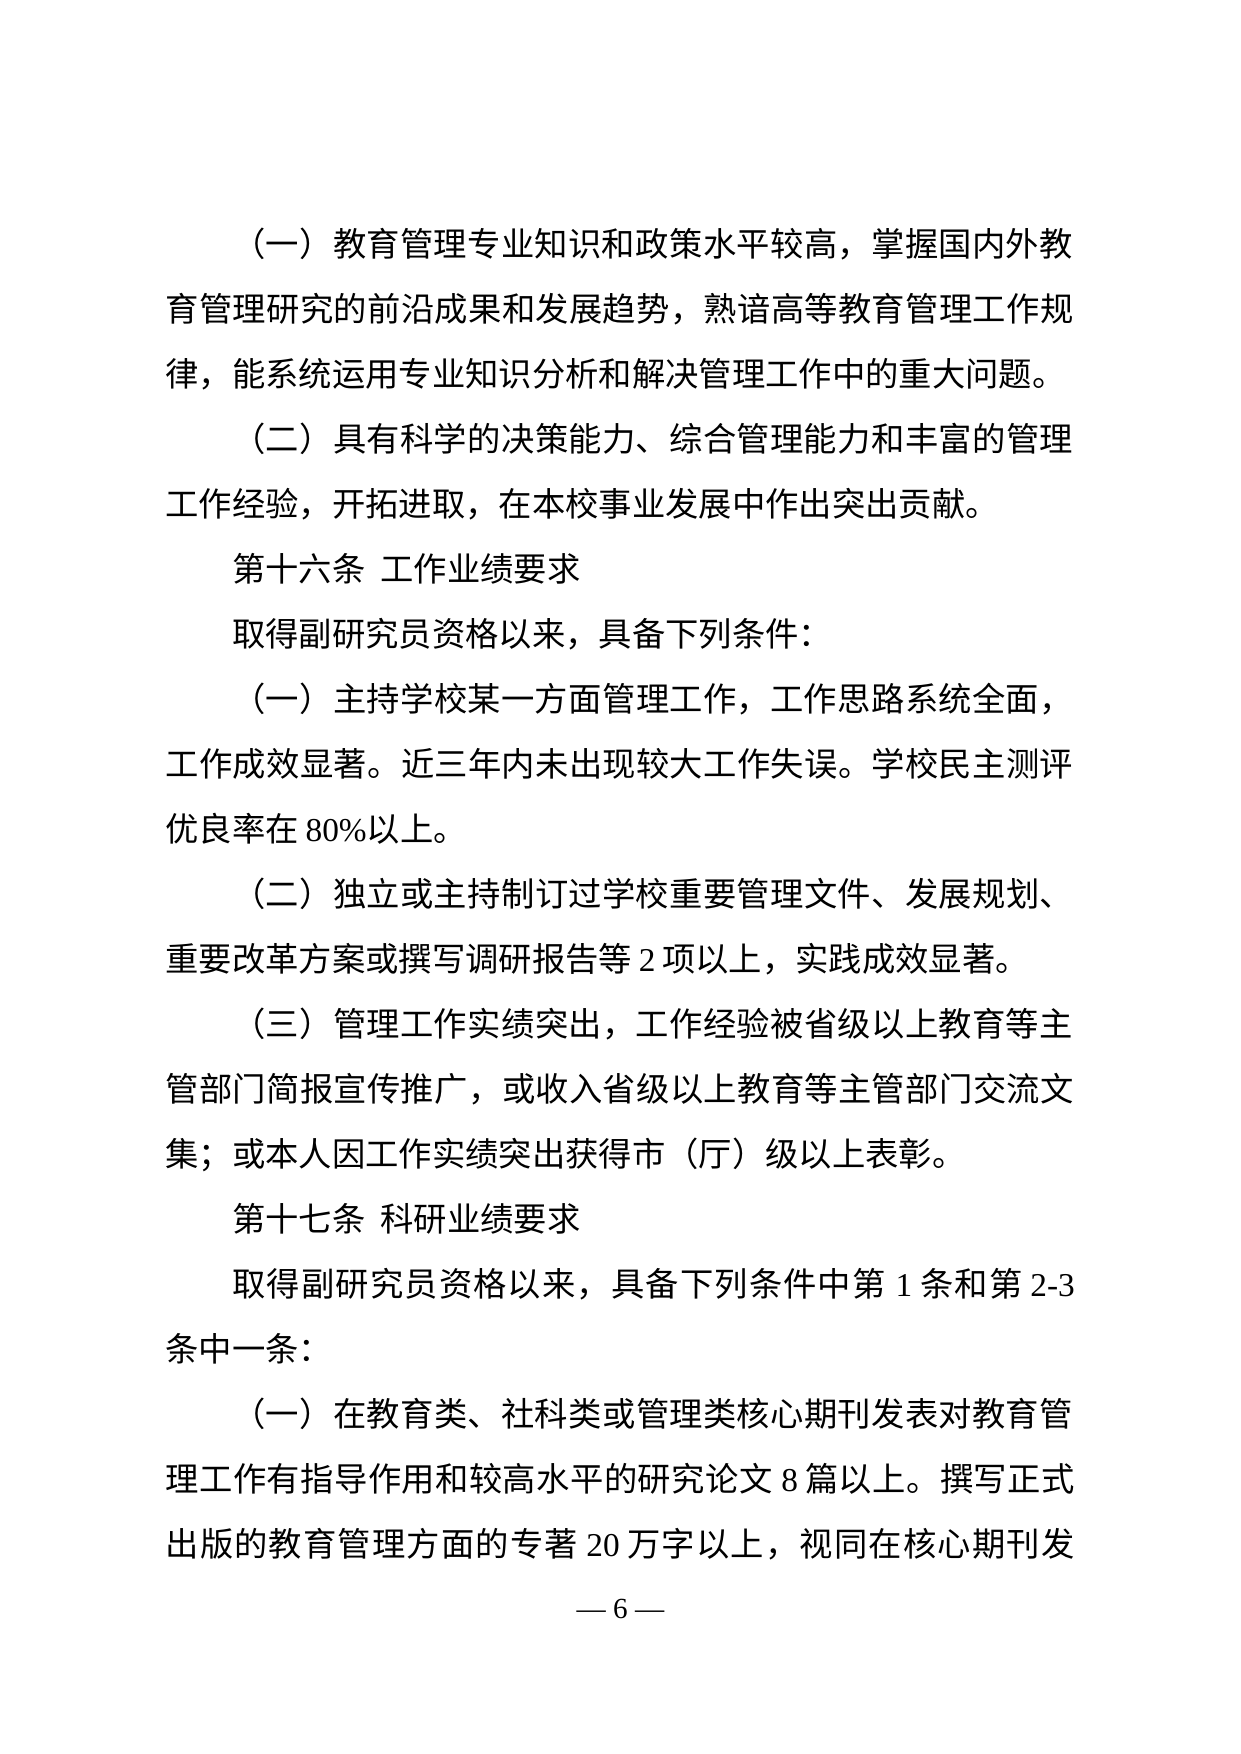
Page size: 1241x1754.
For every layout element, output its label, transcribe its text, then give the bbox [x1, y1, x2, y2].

text 第十七条 科研业绩要求 [165, 1184, 1075, 1249]
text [165, 1379, 1075, 1574]
text 取得副研究员资格以来，具备下列条件中第1条和第2-3条中一条： [165, 1249, 1075, 1379]
text （三）管理工作实绩突出，工作经验被省级以上教育等主管部门简报宣传推广，或收入省级以上教育等主管部门交流文集；或本人因工作实绩突出获得市（厅）级以上表彰。 [165, 989, 1075, 1184]
text （二）具有科学的决策能力、综合管理能力和丰富的管理工作经验，开拓进取，在本校事业发展中作出突出贡献。 [165, 404, 1075, 534]
text 第十六条 工作业绩要求 [165, 534, 1075, 599]
text （一）教育管理专业知识和政策水平较高，掌握国内外教育管理研究的前沿成果和发展趋势，熟谙高等教育管理工作规律，能系统运用专业知识分析和解决管理工作中的重大问题。 [165, 209, 1075, 404]
text 取得副研究员资格以来，具备下列条件： [165, 599, 1075, 664]
text （二）独立或主持制订过学校重要管理文件、发展规划、重要改革方案或撰写调研报告等2项以上，实践成效显著。 [165, 859, 1075, 989]
text （一）主持学校某一方面管理工作，工作思路系统全面，工作成效显著。近三年内未出现较大工作失误。学校民主测评优良率在80%以上。 [165, 664, 1075, 859]
